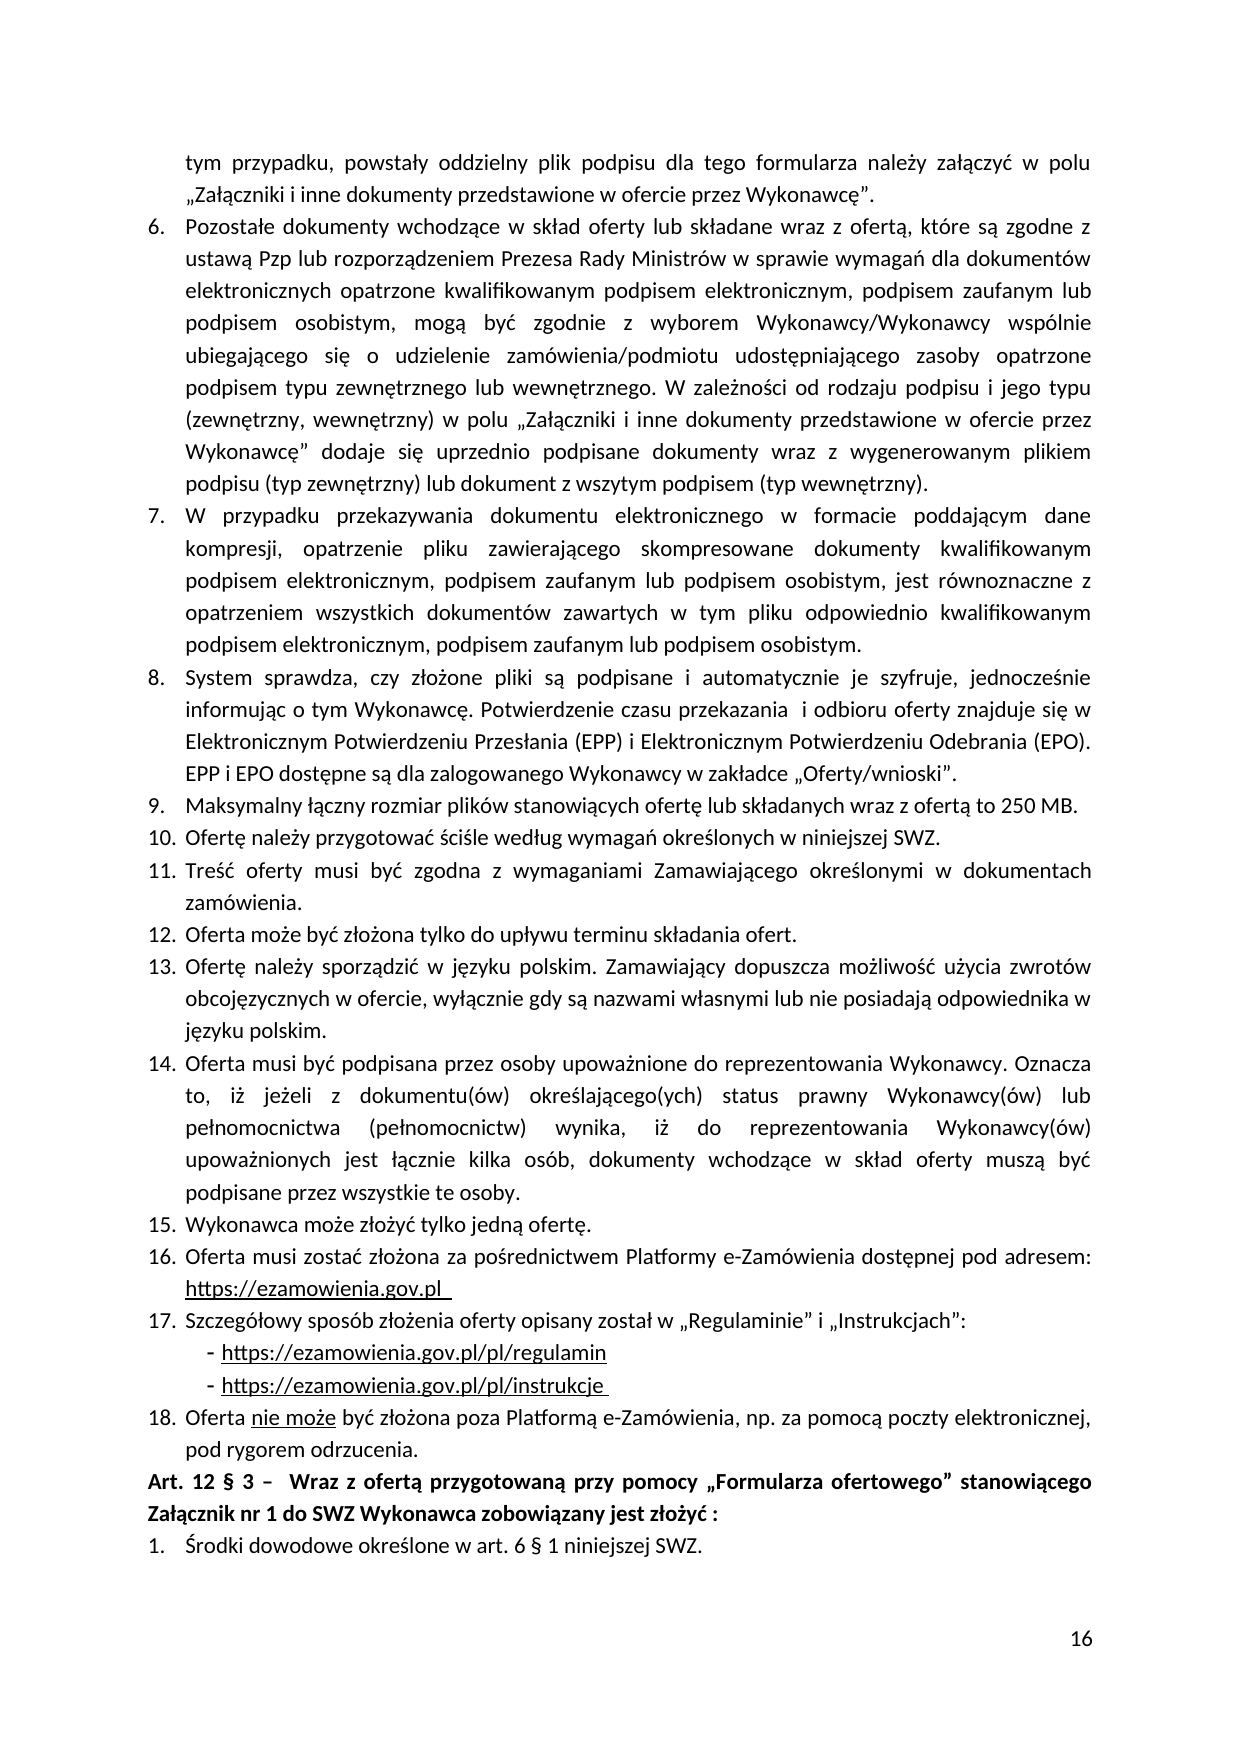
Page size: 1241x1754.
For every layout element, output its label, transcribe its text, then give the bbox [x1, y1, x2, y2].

list Oferta musi być podpisana przez osoby upoważnione do reprezentowania Wykonawcy. Oznacza to, iż jeżeli z dokumentu(ów) określającego(ych) status prawny Wykonawcy(ów) lub pełnomocnictwa (pełnomocnictw) wynika, iż do reprezentowania Wykonawcy(ów) upoważnionych jest łącznie kilka osób, dokumenty wchodzące w skład oferty muszą być podpisane przez wszystkie te osoby. [148, 1049, 1093, 1206]
list W przypadku przekazywania dokumentu elektronicznego w formacie poddającym dane kompresji, opatrzenie pliku zawierającego skompresowane dokumenty kwalifikowanym podpisem elektronicznym, podpisem zaufanym lub podpisem osobistym, jest równoznaczne z opatrzeniem wszystkich dokumentów zawartych w tym pliku odpowiednio kwalifikowanym podpisem elektronicznym, podpisem zaufanym lub podpisem osobistym. [148, 502, 1093, 658]
text Art. 12 § 3 – Wraz z ofertą przygotowaną przy pomocy „Formularza ofertowego” stanowiącego Załącznik nr 1 do SWZ Wykonawca zobowiązany jest złożyć : [148, 1467, 1093, 1527]
list Oferta nie może być złożona poza Platformą e-Zamówienia, np. za pomocą poczty elektronicznej, pod rygorem odrzucenia. [148, 1403, 1093, 1463]
list Szczegółowy sposób złożenia oferty opisany został w „Regulaminie” i „Instrukcjach”: [148, 1306, 1093, 1334]
list Wykonawca może złożyć tylko jedną ofertę. [148, 1210, 1093, 1238]
list Ofertę należy sporządzić w języku polskim. Zamawiający dopuszcza możliwość użycia zwrotów obcojęzycznych w ofercie, wyłącznie gdy są nazwami własnymi lub nie posiadają odpowiednika w języku polskim. [148, 952, 1093, 1045]
list Treść oferty musi być zgodna z wymaganiami Zamawiającego określonymi w dokumentach zamówienia. [148, 856, 1093, 916]
list https://ezamowienia.gov.pl/pl/regulamin [207, 1338, 1093, 1367]
list https://ezamowienia.gov.pl/pl/instrukcje [207, 1371, 1093, 1399]
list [148, 148, 1093, 208]
list Środki dowodowe określone w art. 6 § 1 niniejszej SWZ. [148, 1532, 1093, 1560]
list Pozostałe dokumenty wchodzące w skład oferty lub składane wraz z ofertą, które są zgodne z ustawą Pzp lub rozporządzeniem Prezesa Rady Ministrów w sprawie wymagań dla dokumentów elektronicznych opatrzone kwalifikowanym podpisem elektronicznym, podpisem zaufanym lub podpisem osobistym, mogą być zgodnie z wyborem Wykonawcy/Wykonawcy wspólnie ubiegającego się o udzielenie zamówienia/podmiotu udostępniającego zasoby opatrzone podpisem typu zewnętrznego lub wewnętrznego. W zależności od rodzaju podpisu i jego typu (zewnętrzny, wewnętrzny) w polu „Załączniki i inne dokumenty przedstawione w ofercie przez Wykonawcę” dodaje się uprzednio podpisane dokumenty wraz z wygenerowanym plikiem podpisu (typ zewnętrzny) lub dokument z wszytym podpisem (typ wewnętrzny). [148, 212, 1093, 497]
list Oferta musi zostać złożona za pośrednictwem Platformy e-Zamówienia dostępnej pod adresem: https://ezamowienia.gov.pl [148, 1242, 1093, 1302]
list System sprawdza, czy złożone pliki są podpisane i automatycznie je szyfruje, jednocześnie informując o tym Wykonawcę. Potwierdzenie czasu przekazania i odbioru oferty znajduje się w Elektronicznym Potwierdzeniu Przesłania (EPP) i Elektronicznym Potwierdzeniu Odebrania (EPO). EPP i EPO dostępne są dla zalogowanego Wykonawcy w zakładce „Oferty/wnioski”. [148, 663, 1093, 787]
list Maksymalny łączny rozmiar plików stanowiących ofertę lub składanych wraz z ofertą to 250 MB. [148, 791, 1093, 819]
list Ofertę należy przygotować ściśle według wymagań określonych w niniejszej SWZ. [148, 823, 1093, 852]
list Oferta może być złożona tylko do upływu terminu składania ofert. [148, 920, 1093, 948]
